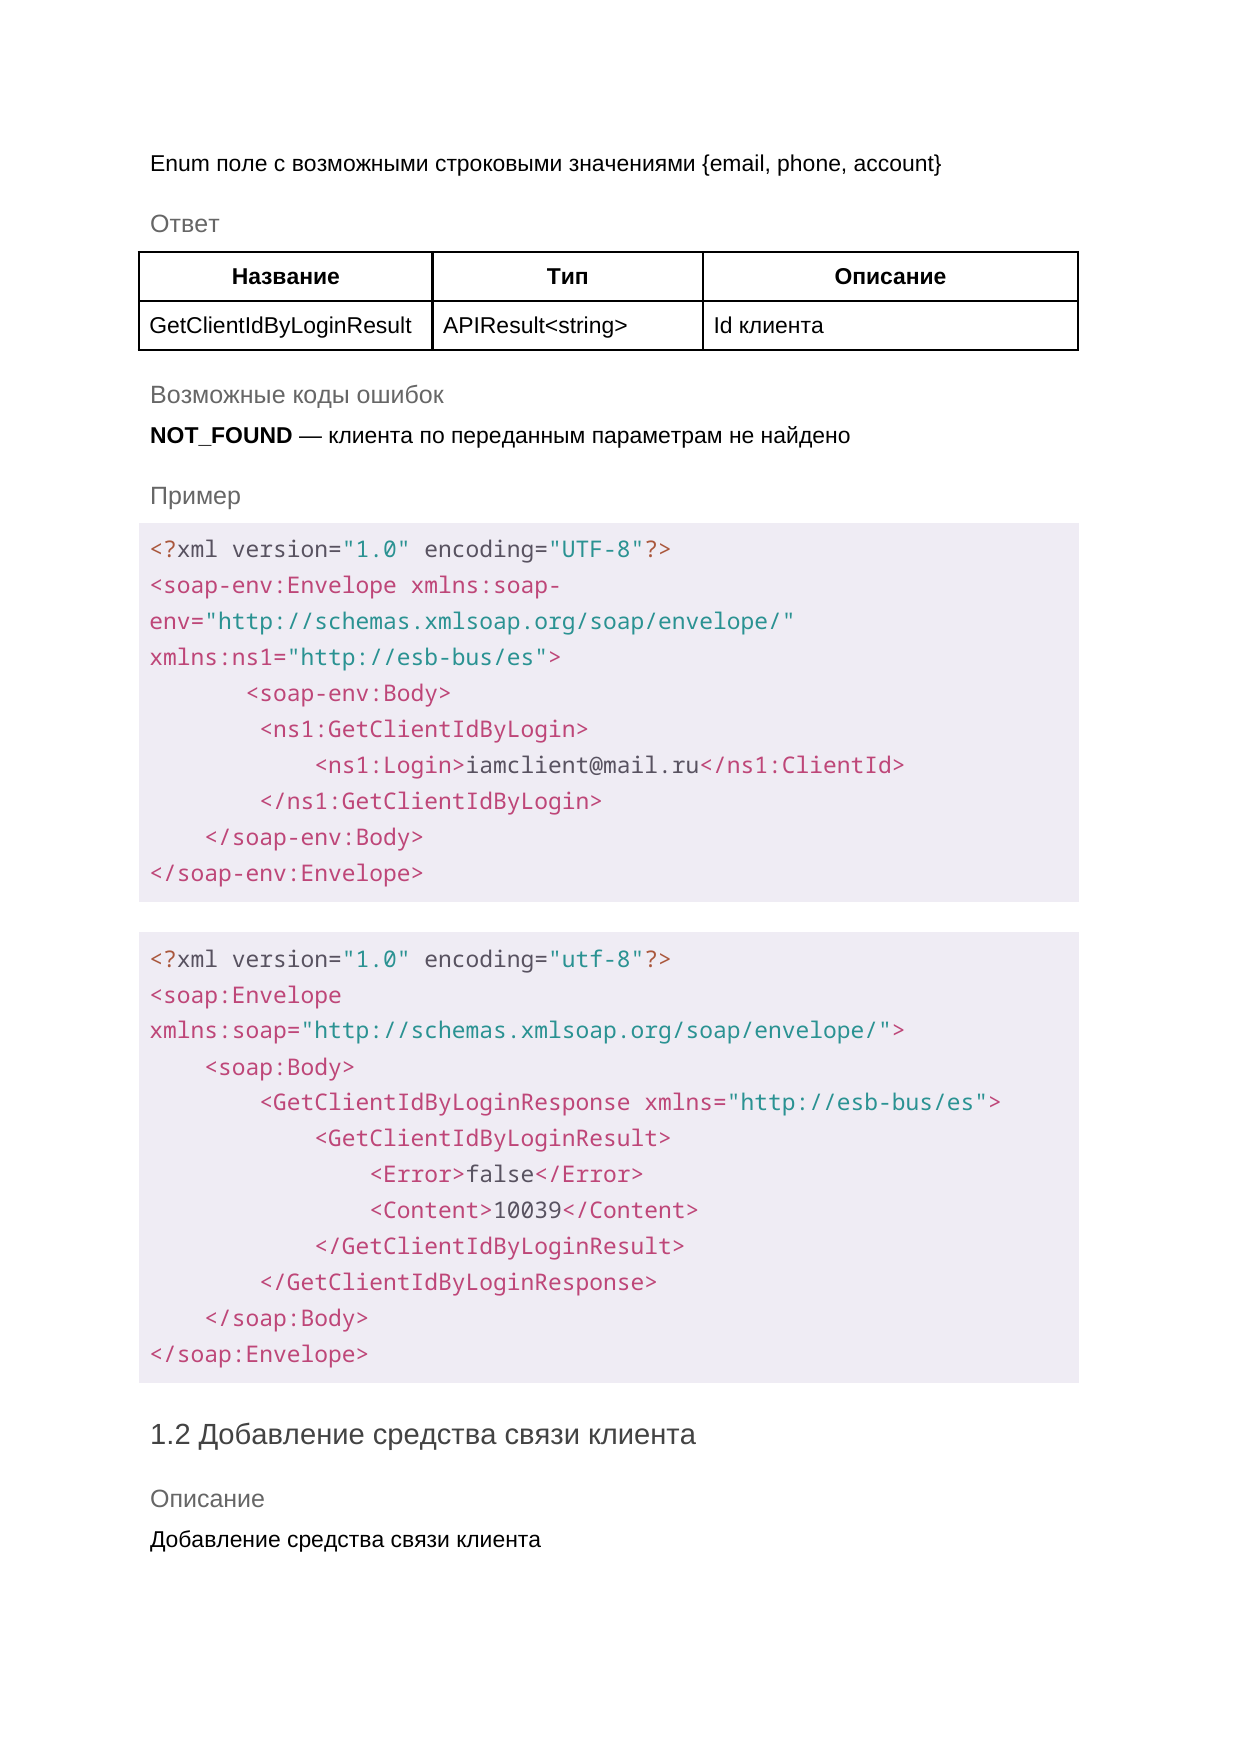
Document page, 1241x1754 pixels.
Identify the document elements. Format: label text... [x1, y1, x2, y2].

text NOT_FOUND — клиента по переданным параметрам не найдено [150, 422, 1090, 448]
table_cell GetClientIdByLoginResult [140, 302, 431, 349]
table_header Тип [434, 253, 702, 300]
subtitle 1.2 Добавление средства связи клиента [150, 1417, 1090, 1450]
text Enum поле с возможными строковыми значениями {email, phone, account} [150, 150, 1090, 176]
subtitle Пример [150, 481, 1090, 510]
table_cell APIResult<string> [434, 302, 702, 349]
table_cell Id клиента [704, 302, 1077, 349]
table_header Название [140, 253, 431, 300]
table_header <?xml version="1.0" encoding="UTF-8"?> <soap-env:Envelope xmlns:soap-env="http://schemas.xmlsoap.org/soap/envelope/" xmlns:ns1="http://esb-bus/es"> <soap-env:Body> <ns1:GetClientIdByLogin> <ns1:Login>iamclient@mail.ru</ns1:ClientId> </ns1:GetClientIdByLogin> </soap-env:Body> </soap-env:Envelope> [139, 523, 1079, 902]
subtitle Ответ [150, 209, 1090, 238]
table_header <?xml version="1.0" encoding="utf-8"?> <soap:Envelope xmlns:soap="http://schemas.xmlsoap.org/soap/envelope/"> <soap:Body> <GetClientIdByLoginResponse xmlns="http://esb-bus/es"> <GetClientIdByLoginResult> <Error>false</Error> <Content>10039</Content> </GetClientIdByLoginResult> </GetClientIdByLoginResponse> </soap:Body> </soap:Envelope> [139, 932, 1079, 1383]
subtitle Возможные коды ошибок [150, 381, 1090, 409]
subtitle Описание [150, 1484, 1090, 1513]
text Добавление средства связи клиента [150, 1526, 1090, 1552]
table_header Описание [704, 253, 1077, 300]
